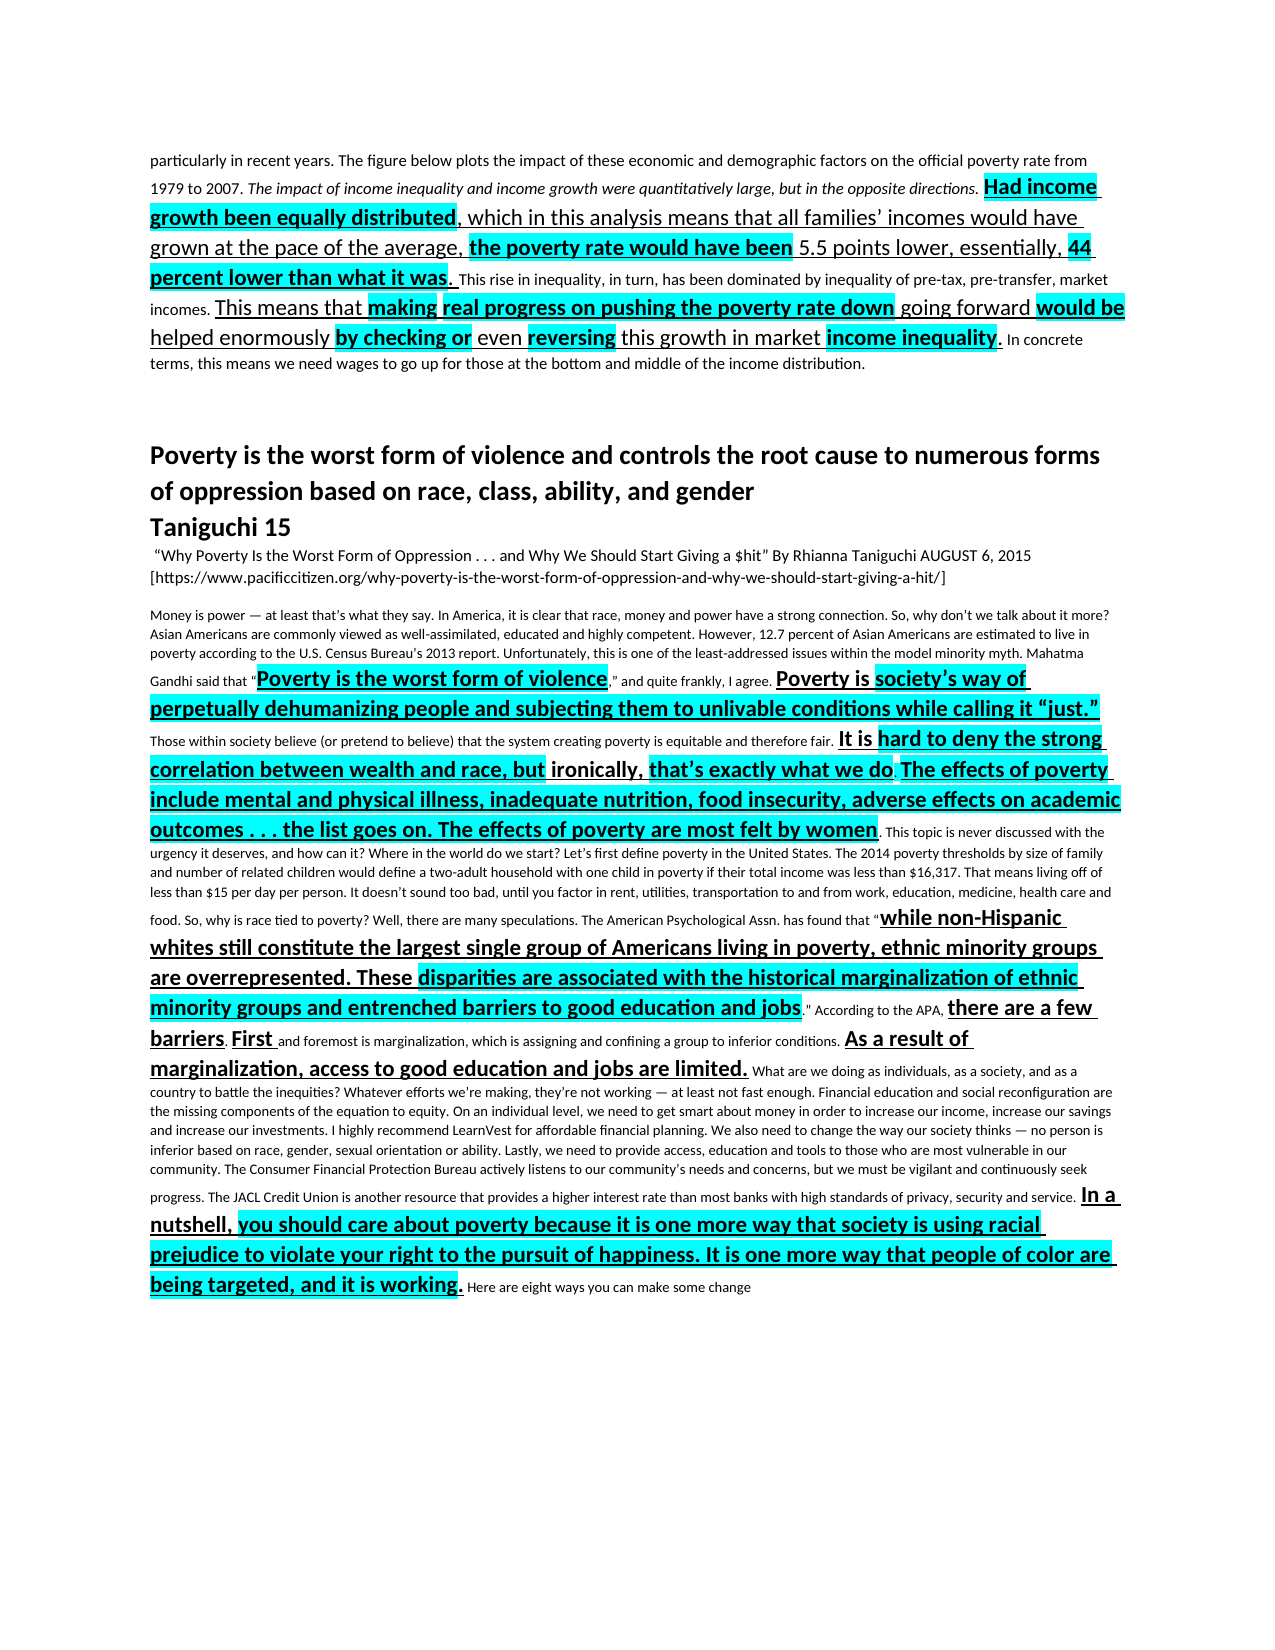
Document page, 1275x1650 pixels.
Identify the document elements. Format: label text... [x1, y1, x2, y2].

text Money is power — at least that’s what they say. In America, it is clear that race, money and power have a strong connection. So, why don’t we talk about it more? Asian Americans are commonly viewed as well-assimilated, educated and highly competent. However, 12.7 percent of Asian Americans are estimated to live in poverty according to the U.S. Census Bureau’s 2013 report. Unfortunately, this is one of the least-addressed issues within the model minority myth. Mahatma Gandhi said that “Poverty is the worst form of violence,” and quite frankly, I agree. Poverty is society’s way of perpetually dehumanizing people and subjecting them to unlivable conditions while calling it “just.” Those within society believe (or pretend to believe) that the system creating poverty is equitable and therefore fair. It is hard to deny the strong correlation between wealth and race, but ironically, that’s exactly what we do. The effects of poverty include mental and physical illness, inadequate nutrition, food insecurity, adverse effects on academic outcomes . . . the list goes on. The effects of poverty are most felt by women. This topic is never discussed with the urgency it deserves, and how can it? Where in the world do we start? Let’s first define poverty in the United States. The 2014 poverty thresholds by size of family and number of related children would define a two-adult household with one child in poverty if their total income was less than $16,317. That means living off of less than $15 per day per person. It doesn’t sound too bad, until you factor in rent, utilities, transportation to and from work, education, medicine, health care and food. So, why is race tied to poverty? Well, there are many speculations. The American Psychological Assn. has found that “while non-Hispanic whites still constitute the largest single group of Americans living in poverty, ethnic minority groups are overrepresented. These disparities are associated with the historical marginalization of ethnic minority groups and entrenched barriers to good education and jobs.” According to the APA, there are a few barriers. First and foremost is marginalization, which is assigning and confining a group to inferior conditions. As a result of marginalization, access to good education and jobs are limited. What are we doing as individuals, as a society, and as a country to battle the inequities? Whatever efforts we’re making, they’re not working — at least not fast enough. Financial education and social reconfiguration are the missing components of the equation to equity. On an individual level, we need to get smart about money in order to increase our income, increase our savings and increase our investments. I highly recommend LearnVest for affordable financial planning. We also need to change the way our society thinks — no person is inferior based on race, gender, sexual orientation or ability. Lastly, we need to provide access, education and tools to those who are most vulnerable in our community. The Consumer Financial Protection Bureau actively listens to our community’s needs and concerns, but we must be vigilant and continuously seek progress. The JACL Credit Union is another resource that provides a higher interest rate than most banks with high standards of privacy, security and service. In a nutshell, you should care about poverty because it is one more way that society is using racial prejudice to violate your right to the pursuit of happiness. It is one more way that people of color are being targeted, and it is working. Here are eight ways you can make some change [150, 606, 1125, 1299]
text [150, 150, 1125, 373]
text “Why Poverty Is the Worst Form of Oppression . . . and Why We Should Start Giving a $hit” By Rhianna Taniguchi AUGUST 6, 2015 [https://www.pacificcitizen.org/why-poverty-is-the-worst-form-of-oppression-and-why-we-should-start-giving-a-hit/] [150, 545, 1125, 588]
subtitle Poverty is the worst form of violence and controls the root cause to numerous forms of oppression based on race, class, ability, and gender Taniguchi 15 [150, 438, 1125, 543]
